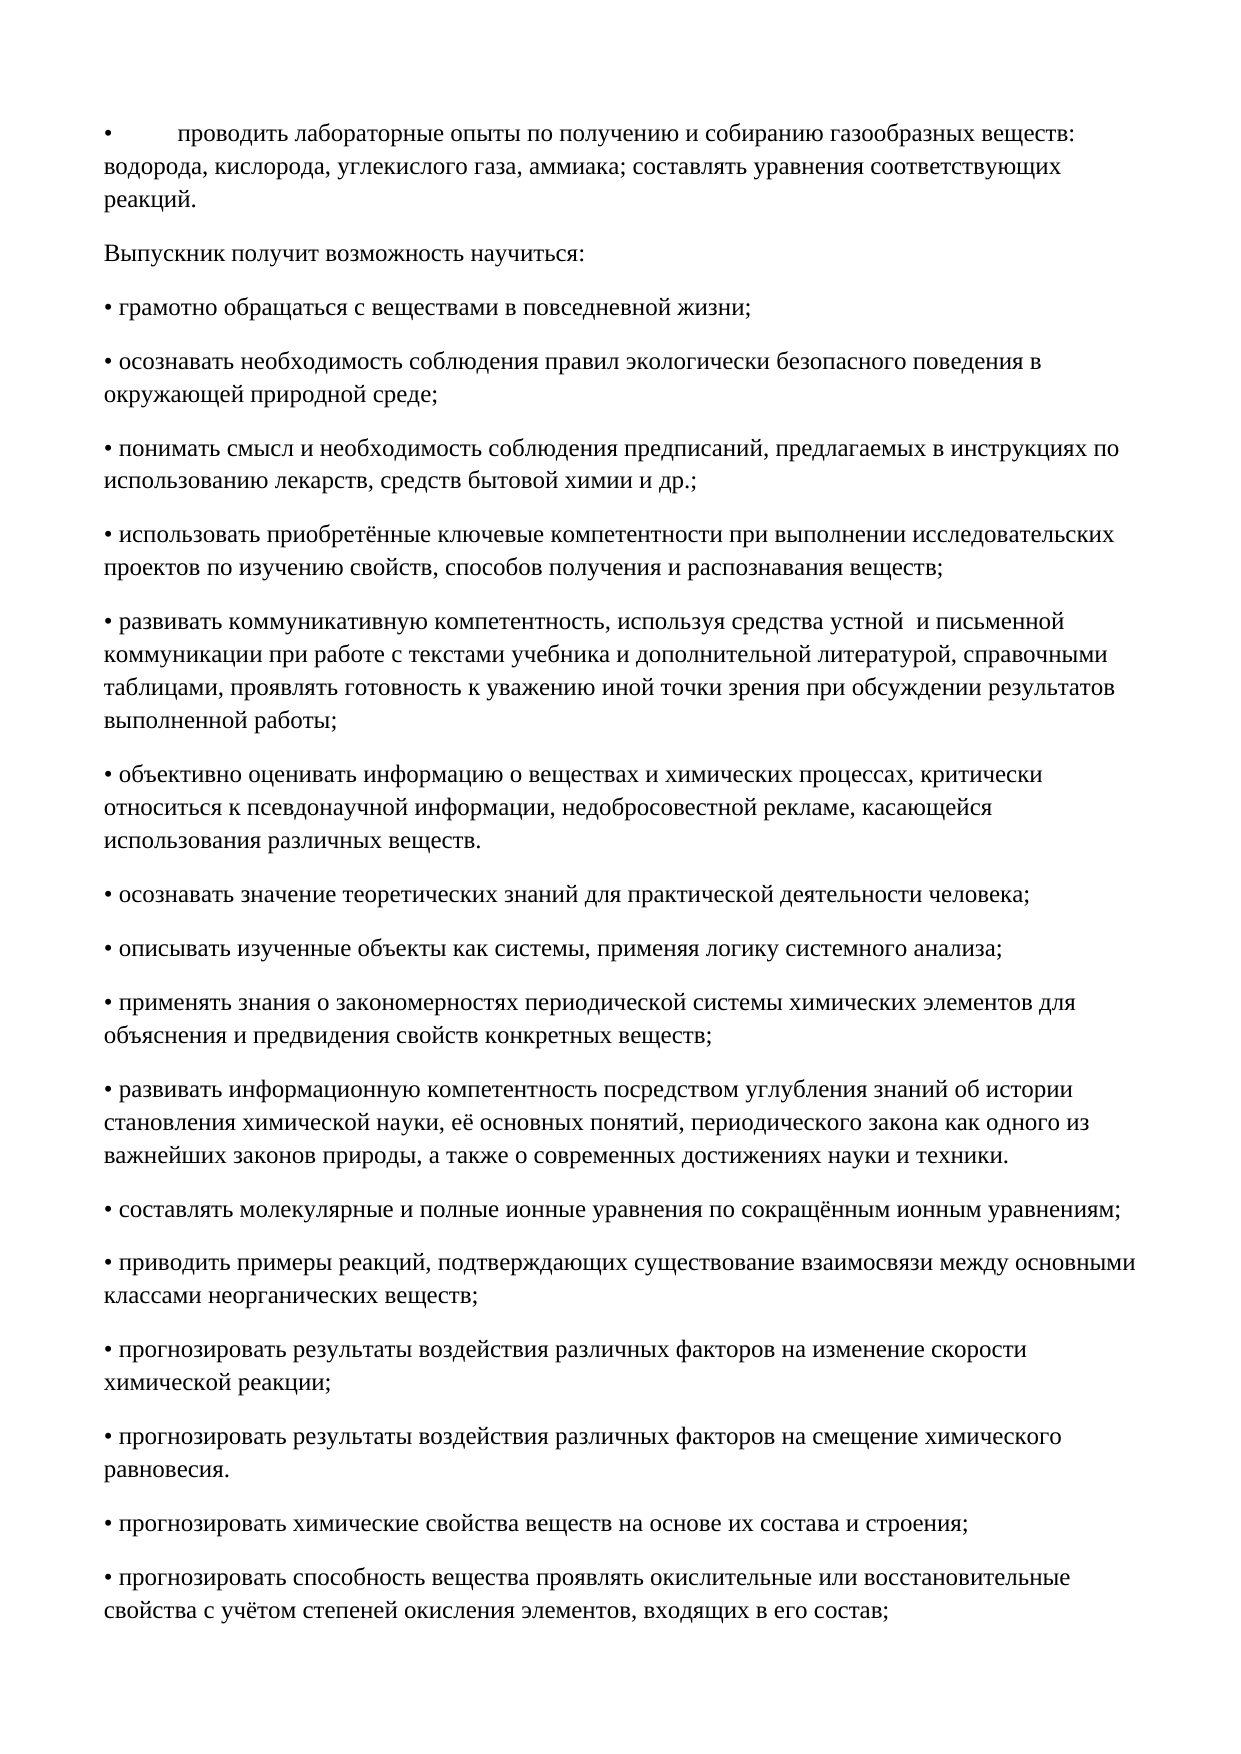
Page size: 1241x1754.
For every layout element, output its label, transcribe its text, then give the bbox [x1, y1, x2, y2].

text • развивать информационную компетентность посредством углубления знаний об истории становления химической науки, её основных понятий, периодического закона как одного из важнейших законов природы, а также о современных достижениях науки и техники. [103, 1074, 1152, 1168]
text • грамотно обращаться с веществами в повседневной жизни; [103, 292, 1152, 321]
text • прогнозировать результаты воздействия различных факторов на смещение химического равновесия. [103, 1421, 1152, 1483]
text • проводить лабораторные опыты по получению и собиранию газообразных веществ: водорода, кислорода, углекислого газа, аммиака; составлять уравнения соответствующих реакций. [103, 118, 1152, 213]
text • прогнозировать результаты воздействия различных факторов на изменение скорости химической реакции; [103, 1334, 1152, 1396]
text • развивать коммуникативную компетентность, используя средства устной и письменной коммуникации при работе с текстами учебника и дополнительной литературой, справочными таблицами, проявлять готовность к уважению иной точки зрения при обсуждении результатов выполненной работы; [103, 606, 1152, 734]
text • составлять молекулярные и полные ионные уравнения по сокращённым ионным уравнениям; [103, 1194, 1152, 1222]
text • прогнозировать способность вещества проявлять окислительные или восстановительные свойства с учётом степеней окисления элементов, входящих в его состав; [103, 1562, 1152, 1624]
text • описывать изученные объекты как системы, применяя логику системного анализа; [103, 933, 1152, 962]
text • осознавать необходимость соблюдения правил экологически безопасного поведения в окружающей природной среде; [103, 346, 1152, 407]
text Выпускник получит возможность научиться: [103, 238, 1152, 267]
text • использовать приобретённые ключевые компетентности при выполнении исследовательских проектов по изучению свойств, способов получения и распознавания веществ; [103, 519, 1152, 581]
text • понимать смысл и необходимость соблюдения предписаний, предлагаемых в инструкциях по использованию лекарств, средств бытовой химии и др.; [103, 433, 1152, 494]
text • применять знания о закономерностях периодической системы химических элементов для объяснения и предвидения свойств конкретных веществ; [103, 987, 1152, 1049]
text • осознавать значение теоретических знаний для практической деятельности человека; [103, 879, 1152, 908]
text • прогнозировать химические свойства веществ на основе их состава и строения; [103, 1508, 1152, 1537]
text • объективно оценивать информацию о веществах и химических процессах, критически относиться к псевдонаучной информации, недобросовестной рекламе, касающейся использования различных веществ. [103, 759, 1152, 854]
text • приводить примеры реакций, подтверждающих существование взаимосвязи между основными классами неорганических веществ; [103, 1247, 1152, 1309]
